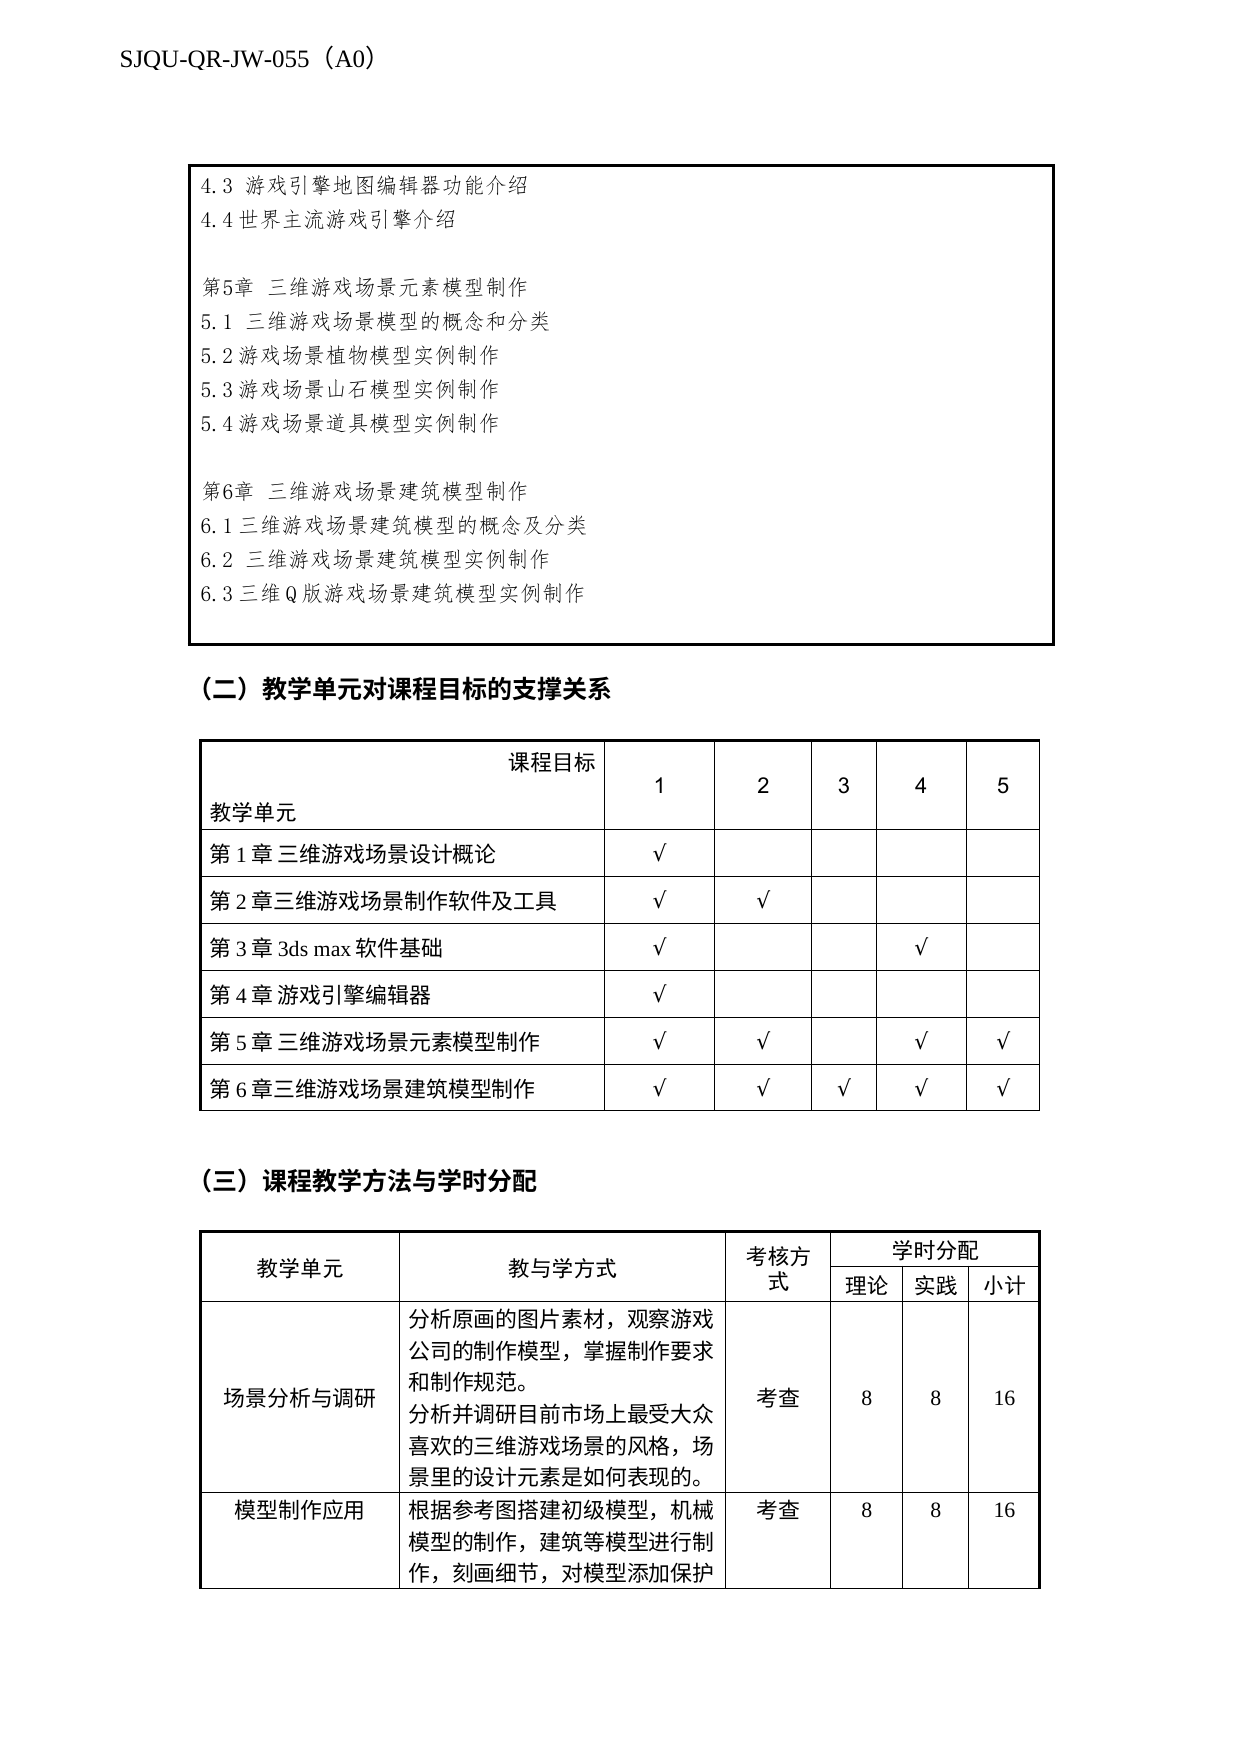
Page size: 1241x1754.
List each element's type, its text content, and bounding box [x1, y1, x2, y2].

table_cell 考查 [726, 1302, 830, 1492]
table_cell 第2章三维游戏场景制作软件及工具 [202, 877, 604, 923]
table_cell √ [715, 1018, 811, 1063]
text （三）课程教学方法与学时分配 [187, 1145, 1053, 1213]
table_cell √ [605, 971, 714, 1017]
table_cell [715, 830, 811, 876]
table_cell √ [715, 1065, 811, 1110]
table_cell 分析原画的图片素材，观察游戏公司的制作模型，掌握制作要求和制作规范。 分析并调研目前市场上最受大众喜欢的三维游戏场景的风格，场景里的设计元素是如何表现的。 [400, 1302, 725, 1492]
table_cell √ [812, 1065, 876, 1110]
table_cell [877, 877, 966, 923]
table_cell [967, 877, 1039, 923]
table_cell [715, 971, 811, 1017]
table_cell √ [605, 830, 714, 876]
table_cell 理论 [831, 1267, 902, 1301]
table_cell [812, 877, 876, 923]
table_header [191, 167, 1052, 642]
table_cell √ [877, 924, 966, 970]
table_cell 16 [969, 1302, 1038, 1492]
table_cell √ [715, 877, 811, 923]
table_header 教与学方式 [400, 1233, 725, 1301]
table_cell √ [967, 1065, 1039, 1110]
table_cell 小计 [969, 1267, 1038, 1301]
table_cell [967, 830, 1039, 876]
table_cell [877, 830, 966, 876]
table_cell √ [605, 877, 714, 923]
table_cell [967, 971, 1039, 1017]
table_cell 8 [903, 1493, 968, 1588]
table_header 4 [877, 742, 966, 829]
table_cell 16 [969, 1493, 1038, 1588]
table_cell 第4章 游戏引擎编辑器 [202, 971, 604, 1017]
text （二）教学单元对课程目标的支撑关系 [187, 654, 1053, 722]
table_cell [812, 1018, 876, 1063]
table_cell 场景分析与调研 [202, 1302, 399, 1492]
table_cell 第1章 三维游戏场景设计概论 [202, 830, 604, 876]
table_cell 第5章 三维游戏场景元素模型制作 [202, 1018, 604, 1063]
table_header 2 [715, 742, 811, 829]
table_cell [967, 924, 1039, 970]
table_cell √ [967, 1018, 1039, 1063]
table_cell 第3章 3ds max软件基础 [202, 924, 604, 970]
table_cell 模型制作应用 [202, 1493, 399, 1588]
table_cell √ [605, 924, 714, 970]
table_header 教学单元 [202, 1233, 399, 1301]
table_cell [877, 971, 966, 1017]
table_cell √ [605, 1018, 714, 1063]
table_cell [812, 924, 876, 970]
table_cell [812, 830, 876, 876]
table_cell √ [605, 1065, 714, 1110]
table_cell [715, 924, 811, 970]
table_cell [400, 1493, 725, 1588]
table_cell √ [877, 1018, 966, 1063]
table_header 1 [605, 742, 714, 829]
table_cell √ [877, 1065, 966, 1110]
table_header 考核方式 [726, 1233, 830, 1301]
table_cell 8 [831, 1493, 902, 1588]
table_header 3 [812, 742, 876, 829]
table_cell [812, 971, 876, 1017]
table_cell 考查 [726, 1493, 830, 1588]
table_cell 实践 [903, 1267, 968, 1301]
table_header 学时分配 [831, 1233, 1038, 1266]
table_cell 8 [831, 1302, 902, 1492]
table_header 课程目标 教学单元 [202, 742, 604, 829]
table_cell 第6章三维游戏场景建筑模型制作 [202, 1065, 604, 1110]
table_cell 8 [903, 1302, 968, 1492]
table_header 5 [967, 742, 1039, 829]
